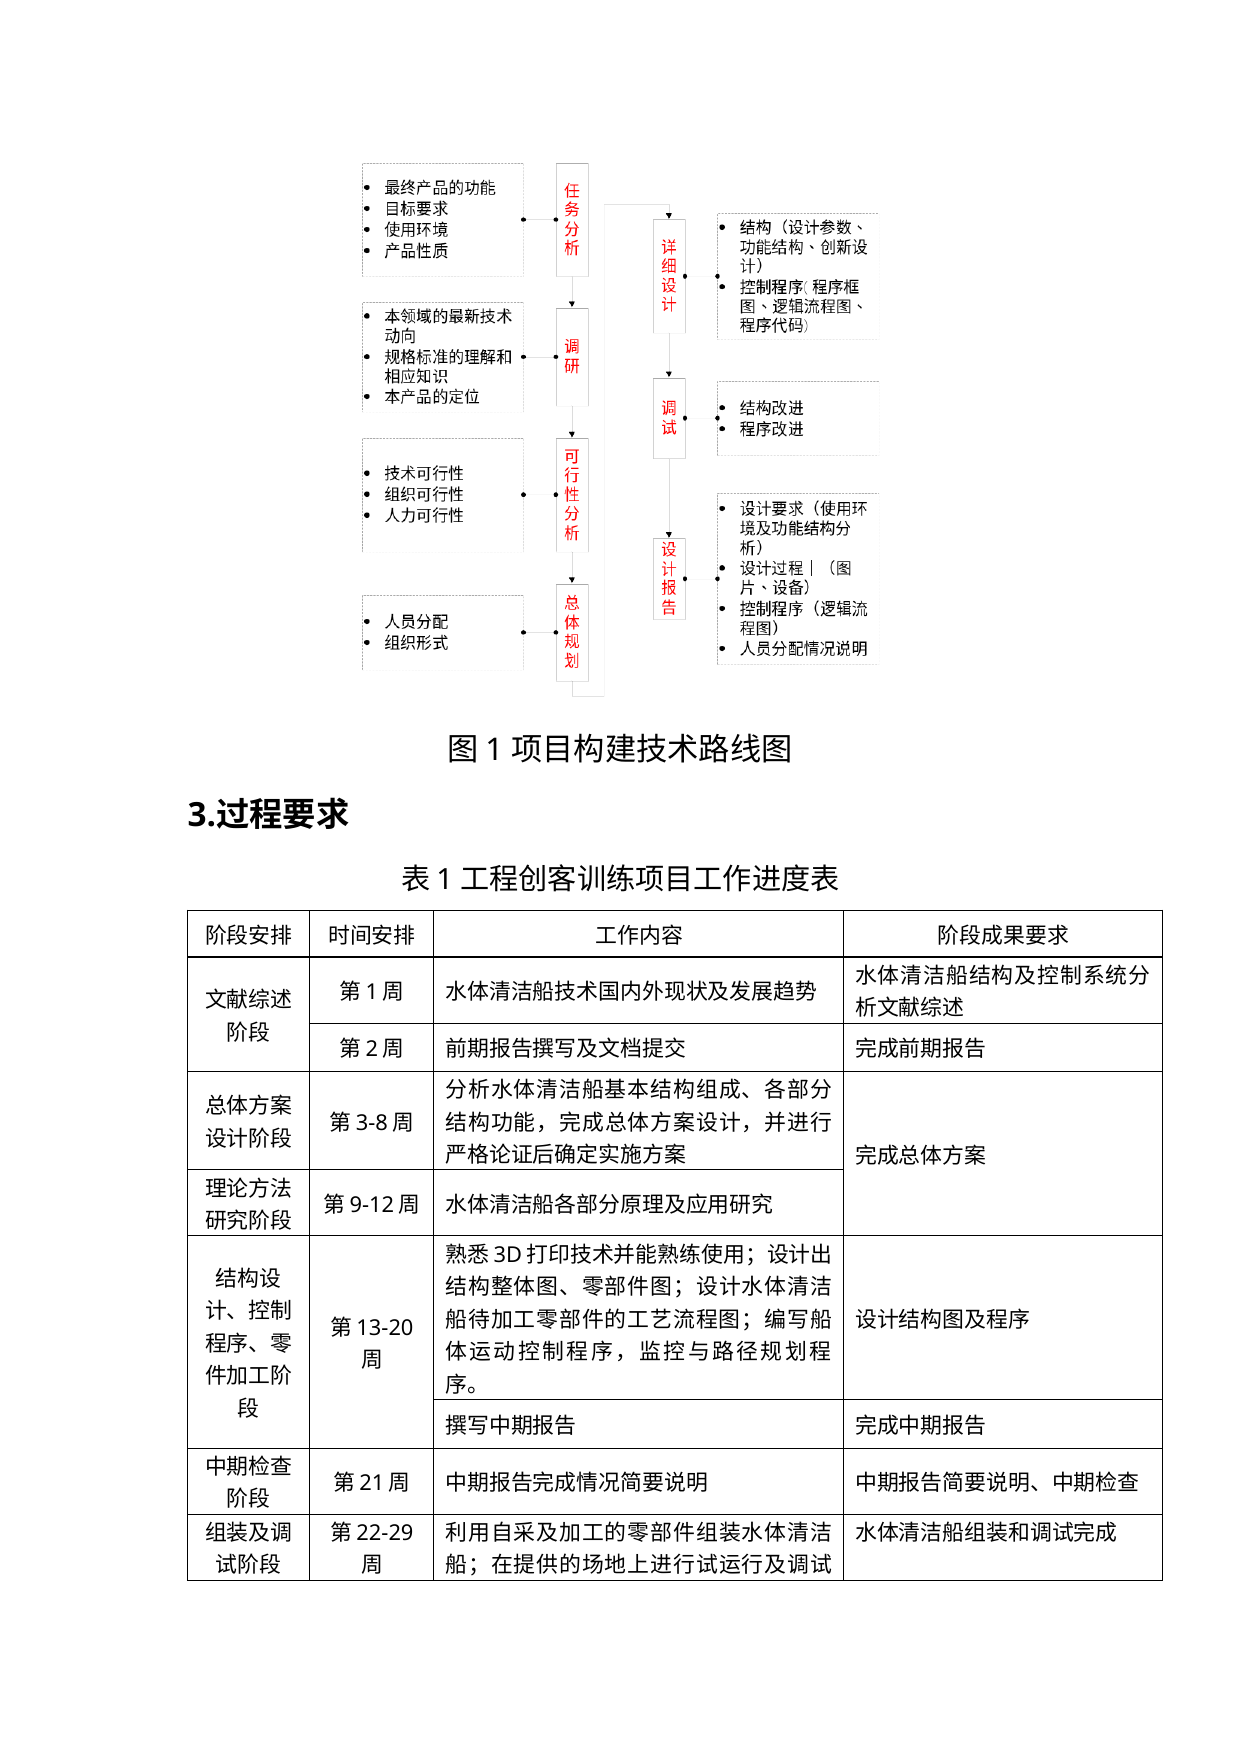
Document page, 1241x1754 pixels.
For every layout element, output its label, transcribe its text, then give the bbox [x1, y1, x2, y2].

table_cell 第13-20周 [310, 1236, 433, 1447]
table_cell 完成总体方案 [844, 1072, 1162, 1235]
table_cell 第21周 [310, 1449, 433, 1513]
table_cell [434, 1515, 843, 1579]
table_cell 总体方案设计阶段 [188, 1072, 309, 1169]
table_cell 中期检查阶段 [188, 1449, 309, 1513]
table_cell 第3-8周 [310, 1072, 433, 1169]
table_cell 水体清洁船各部分原理及应用研究 [434, 1170, 843, 1235]
table_header 阶段安排 [188, 911, 309, 956]
table_cell 撰写中期报告 [434, 1400, 843, 1447]
text 图1 项目构建技术路线图 [187, 714, 1053, 779]
table_cell 分析水体清洁船基本结构组成、各部分结构功能，完成总体方案设计，并进行严格论证后确定实施方案 [434, 1072, 843, 1169]
table_cell 理论方法研究阶段 [188, 1170, 309, 1235]
table_cell 完成中期报告 [844, 1400, 1162, 1447]
table_header 时间安排 [310, 911, 433, 956]
text 3.过程要求 [187, 779, 1053, 844]
table_header 工作内容 [434, 911, 843, 956]
table_cell 结构设计、控制程序、零件加工阶段 [188, 1236, 309, 1447]
table_cell 文献综述阶段 [188, 958, 309, 1071]
table_cell 中期报告完成情况简要说明 [434, 1449, 843, 1513]
table_cell 第22-29周 [310, 1515, 433, 1579]
table_cell 第2周 [310, 1024, 433, 1071]
table_cell 第1周 [310, 958, 433, 1022]
table_cell 前期报告撰写及文档提交 [434, 1024, 843, 1071]
table_header 阶段成果要求 [844, 911, 1162, 956]
table_cell 组装及调试阶段 [188, 1515, 309, 1579]
table_cell 水体清洁船结构及控制系统分析文献综述 [844, 958, 1162, 1022]
table_cell 熟悉3D打印技术并能熟练使用；设计出结构整体图、零部件图；设计水体清洁船待加工零部件的工艺流程图；编写船体运动控制程序，监控与路径规划程序。 [434, 1236, 843, 1399]
table_cell 水体清洁船组装和调试完成 [844, 1515, 1162, 1579]
table_cell 中期报告简要说明、中期检查 [844, 1449, 1162, 1513]
table_cell 完成前期报告 [844, 1024, 1162, 1071]
table_cell 第9-12周 [310, 1170, 433, 1235]
table_cell 水体清洁船技术国内外现状及发展趋势 [434, 958, 843, 1022]
table_cell 设计结构图及程序 [844, 1236, 1162, 1399]
text 表1 工程创客训练项目工作进度表 [187, 844, 1053, 909]
